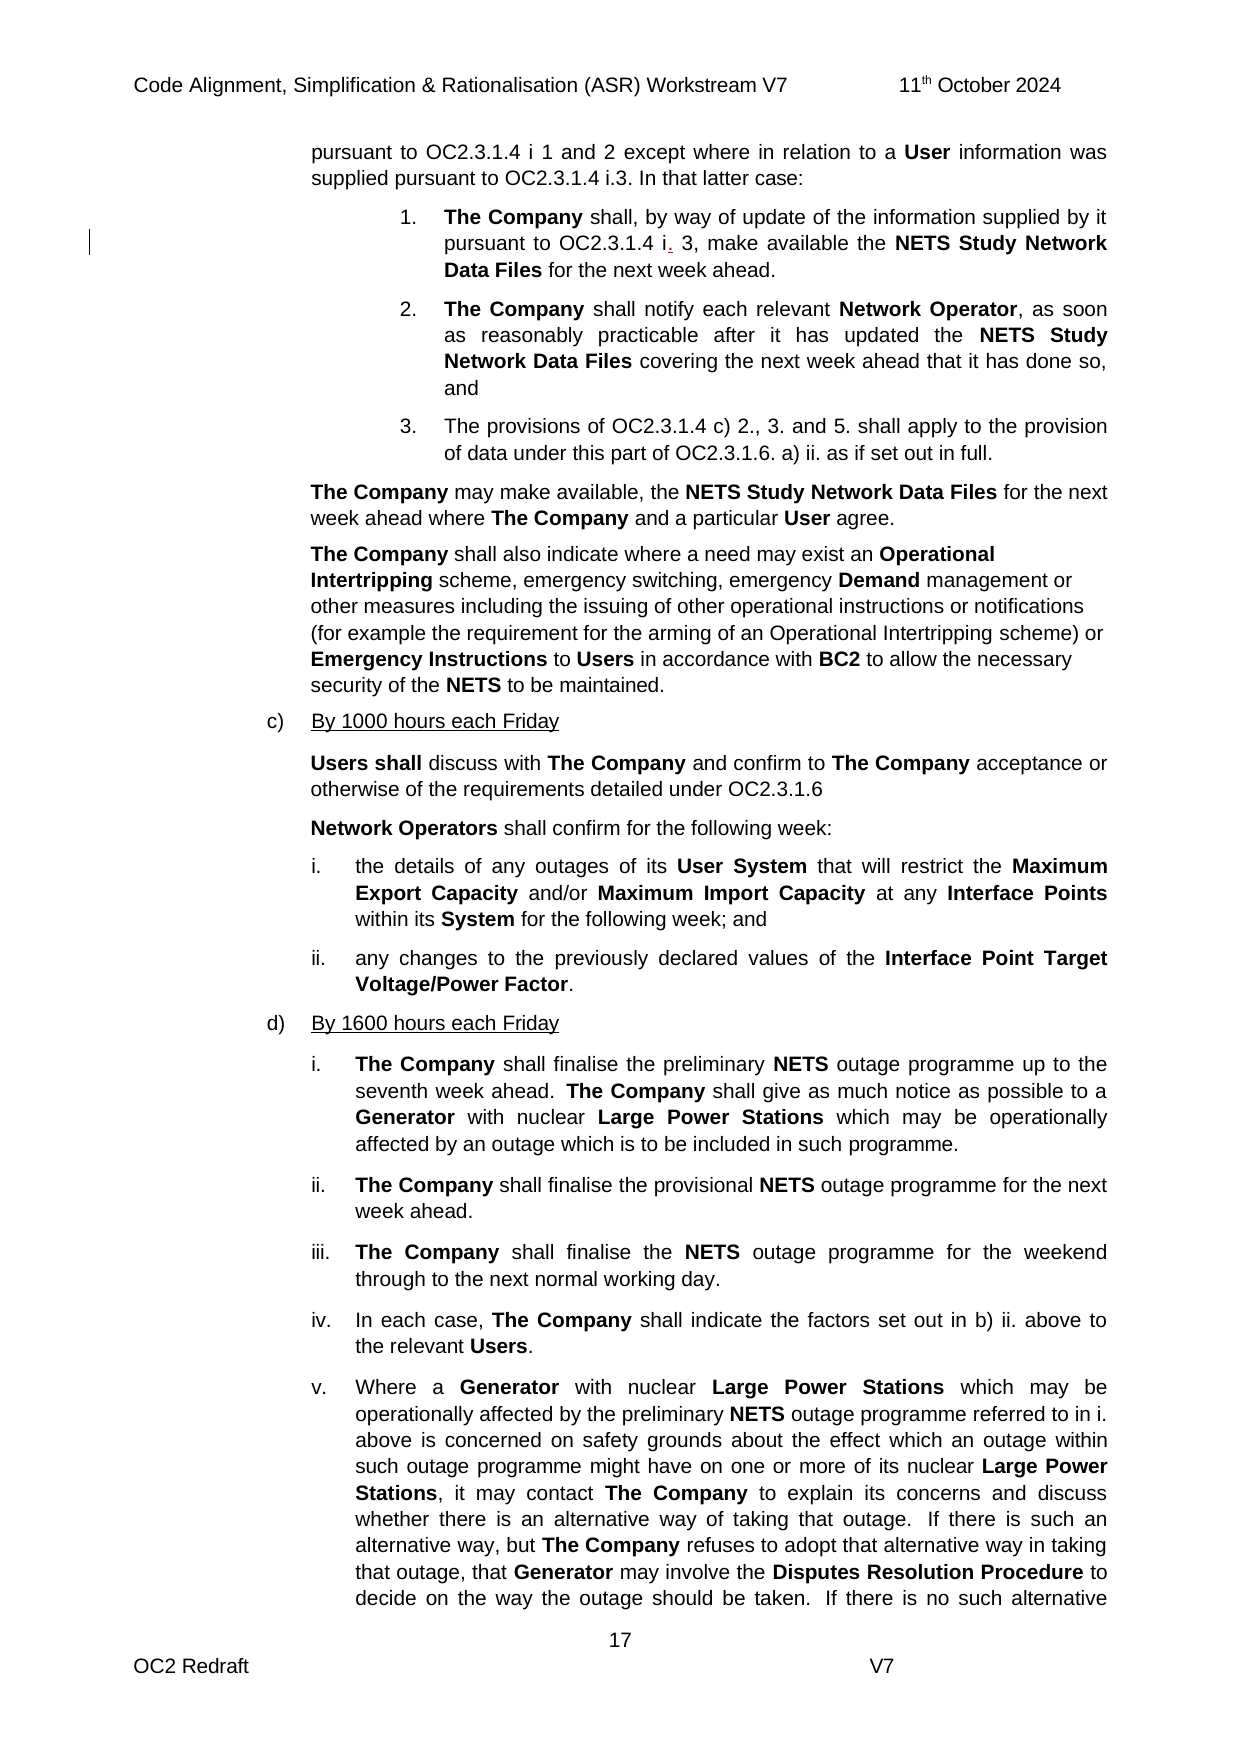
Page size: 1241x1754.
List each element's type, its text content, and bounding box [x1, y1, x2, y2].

list The Company shall, by way of update of the information supplied by it pursuant to OC2.3.1.4 i 3, make available the NETS Study Network Data Files for the next week ahead. [399, 205, 1107, 281]
text Network Operators shall confirm for the following week: [310, 816, 1108, 839]
text Users shall discuss with The Company and confirm to The Company acceptance or otherwise of the requirements detailed under OC2.3.1.6 [310, 750, 1108, 801]
list By 1600 hours each Friday [267, 1011, 1108, 1035]
list The Company shall notify each relevant Network Operator, as soon as reasonably practicable after it has updated the NETS Study Network Data Files covering the next week ahead that it has done so, and [399, 296, 1108, 399]
list The Company shall finalise the NETS outage programme for the weekend through to the next normal working day. [311, 1240, 1108, 1290]
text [311, 139, 1108, 190]
text The Company may make available, the NETS Study Network Data Files for the next week ahead where The Company and a particular User agree. [310, 479, 1108, 530]
list any changes to the previously declared values of the Interface Point Target Voltage/Power Factor. [311, 946, 1108, 996]
list The Company shall finalise the preliminary NETS outage programme up to the seventh week ahead. The Company shall give as much notice as possible to a Generator with nuclear Large Power Stations which may be operationally affected by an outage which is to be included in such programme. [311, 1052, 1108, 1155]
list By 1000 hours each Friday [267, 709, 1108, 733]
list the details of any outages of its User System that will restrict the Maximum Export Capacity and/or Maximum Import Capacity at any Interface Points within its System for the following week; and [311, 854, 1108, 931]
text The Company shall also indicate where a need may exist an Operational Intertripping scheme, emergency switching, emergency Demand management or other measures including the issuing of other operational instructions or notifications (for example the requirement for the arming of an Operational Intertripping scheme) or Emergency Instructions to Users in accordance with BC2 to allow the necessary security of the NETS to be maintained. [310, 542, 1108, 697]
list The provisions of OC2.3.1.4 c) 2., 3. and 5. shall apply to the provision of data under this part of OC2.3.1.6. a) ii. as if set out in full. [399, 414, 1107, 465]
list The Company shall finalise the provisional NETS outage programme for the next week ahead. [311, 1172, 1108, 1223]
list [311, 1375, 1108, 1610]
list In each case, The Company shall indicate the factors set out in b) ii. above to the relevant Users. [311, 1307, 1108, 1358]
